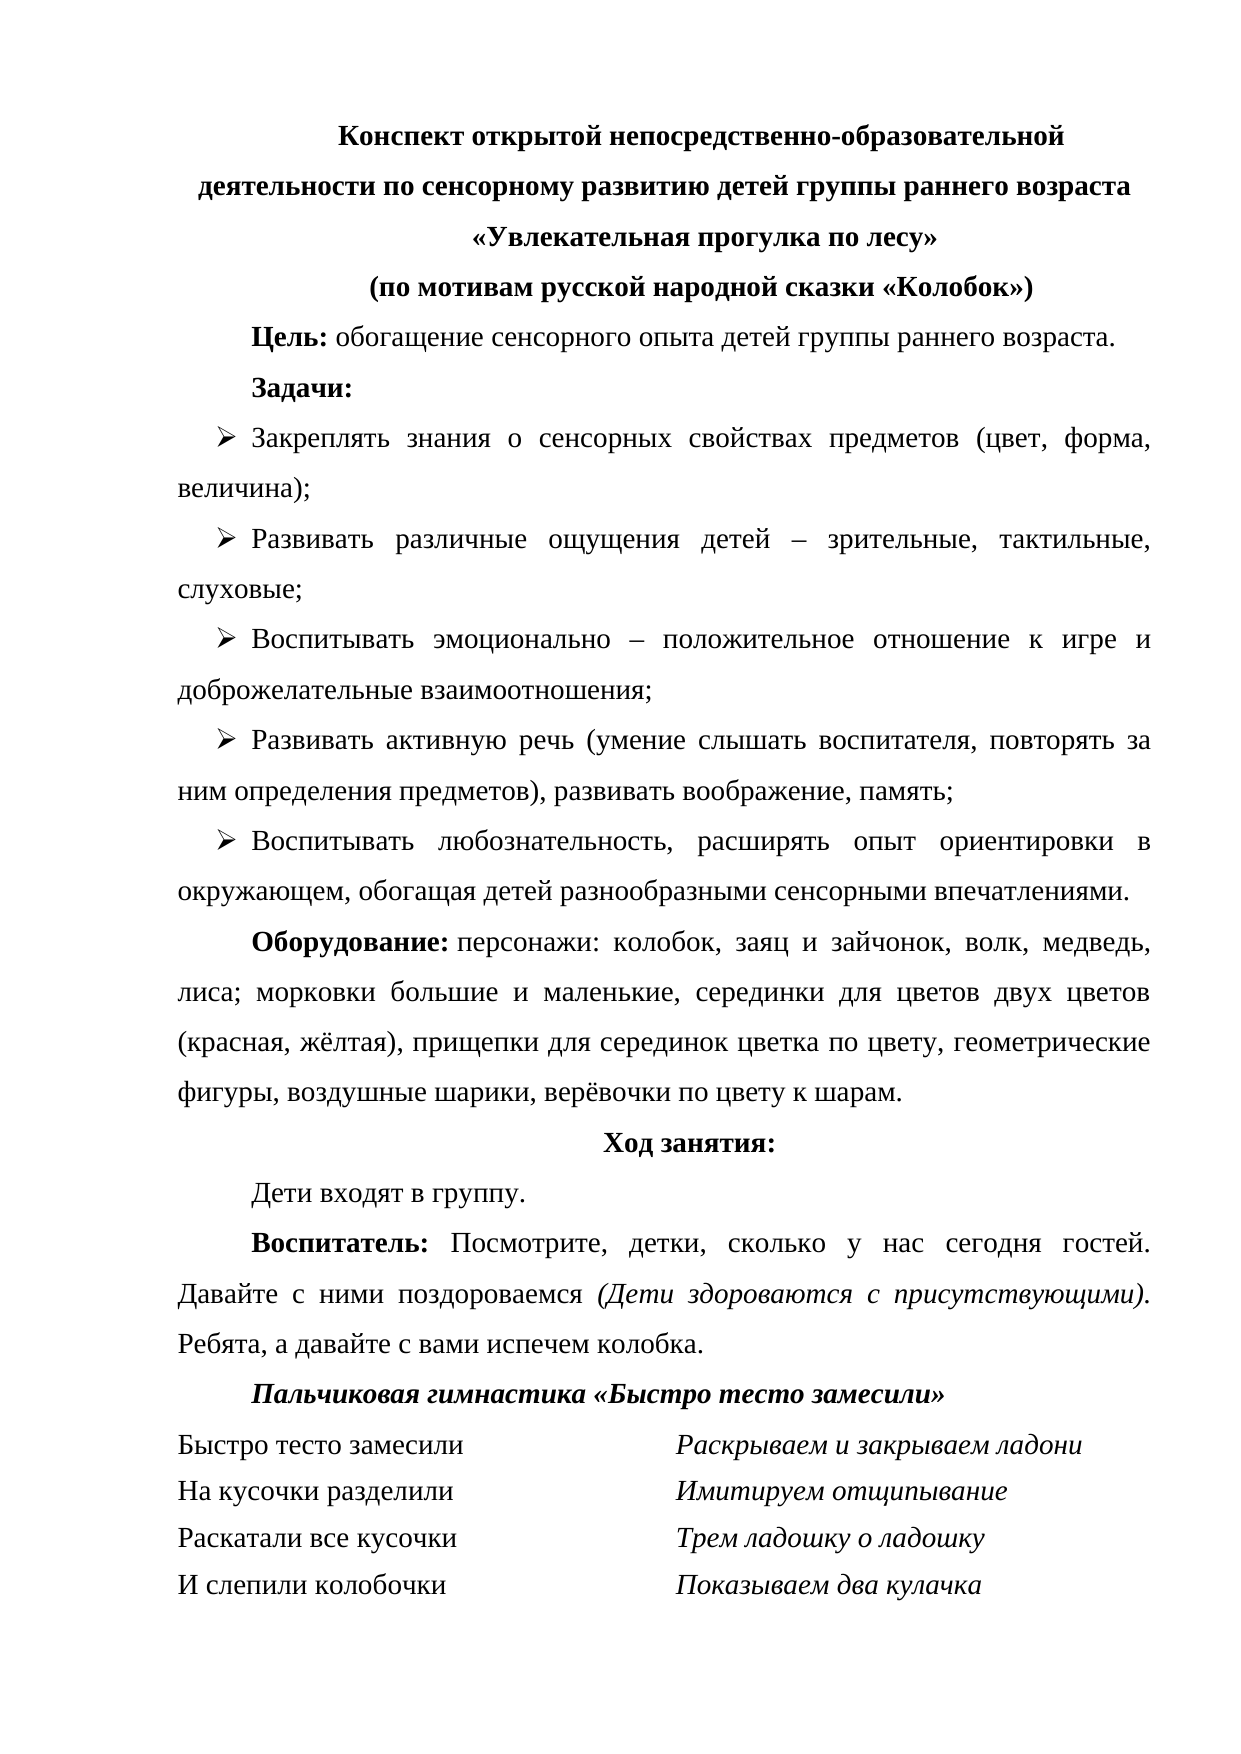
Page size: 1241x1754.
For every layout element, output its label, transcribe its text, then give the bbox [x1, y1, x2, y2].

table_cell Имитируем отщипывание [664, 1474, 1163, 1520]
table_header Раскрываем и закрываем ладони [664, 1427, 1163, 1473]
list Воспитывать любознательность, расширять опыт ориентировки в окружающем, обогащая детей разнообразными сенсорными впечатлениями. [177, 823, 1152, 907]
table_cell На кусочки разделили [166, 1474, 664, 1520]
text Конспект открытой непосредственно-образовательной деятельности по сенсорному развитию детей группы раннего возраста [177, 118, 1152, 202]
table_cell И слепили колобочки [166, 1567, 664, 1613]
text Цель: обогащение сенсорного опыта детей группы раннего возраста. [177, 319, 1152, 353]
text Пальчиковая гимнастика «Быстро тесто замесили» [177, 1376, 1152, 1410]
text Задачи: [177, 370, 1152, 403]
table_cell Раскатали все кусочки [166, 1520, 664, 1567]
text Дети входят в группу. [177, 1175, 1152, 1209]
text Оборудование: персонажи: колобок, заяц и зайчонок, волк, медведь, лиса; морковки большие и маленькие, серединки для цветов двух цветов (красная, жёлтая), прищепки для серединок цветка по цвету, геометрические фигуры, воздушные шарики, верёвочки по цвету к шарам. [177, 924, 1152, 1108]
list Развивать различные ощущения детей – зрительные, тактильные, слуховые; [177, 521, 1152, 605]
table_cell Трем ладошку о ладошку [664, 1520, 1163, 1567]
list Развивать активную речь (умение слышать воспитателя, повторять за ним определения предметов), развивать воображение, память; [177, 722, 1152, 806]
text Воспитатель: Посмотрите, детки, сколько у нас сегодня гостей. Давайте с ними поздороваемся (Дети здороваются с присутствующими). Ребята, а давайте с вами испечем колобка. [177, 1226, 1152, 1360]
text (по мотивам русской народной сказки «Колобок») [177, 269, 1152, 303]
list Воспитывать эмоционально – положительное отношение к игре и доброжелательные взаимоотношения; [177, 621, 1152, 705]
list Закреплять знания о сенсорных свойствах предметов (цвет, форма, величина); [177, 420, 1152, 504]
table_cell Показываем два кулачка [664, 1567, 1163, 1613]
text «Увлекательная прогулка по лесу» [177, 219, 1152, 252]
text Ход занятия: [177, 1125, 1152, 1158]
table_header Быстро тесто замесили [166, 1427, 664, 1473]
